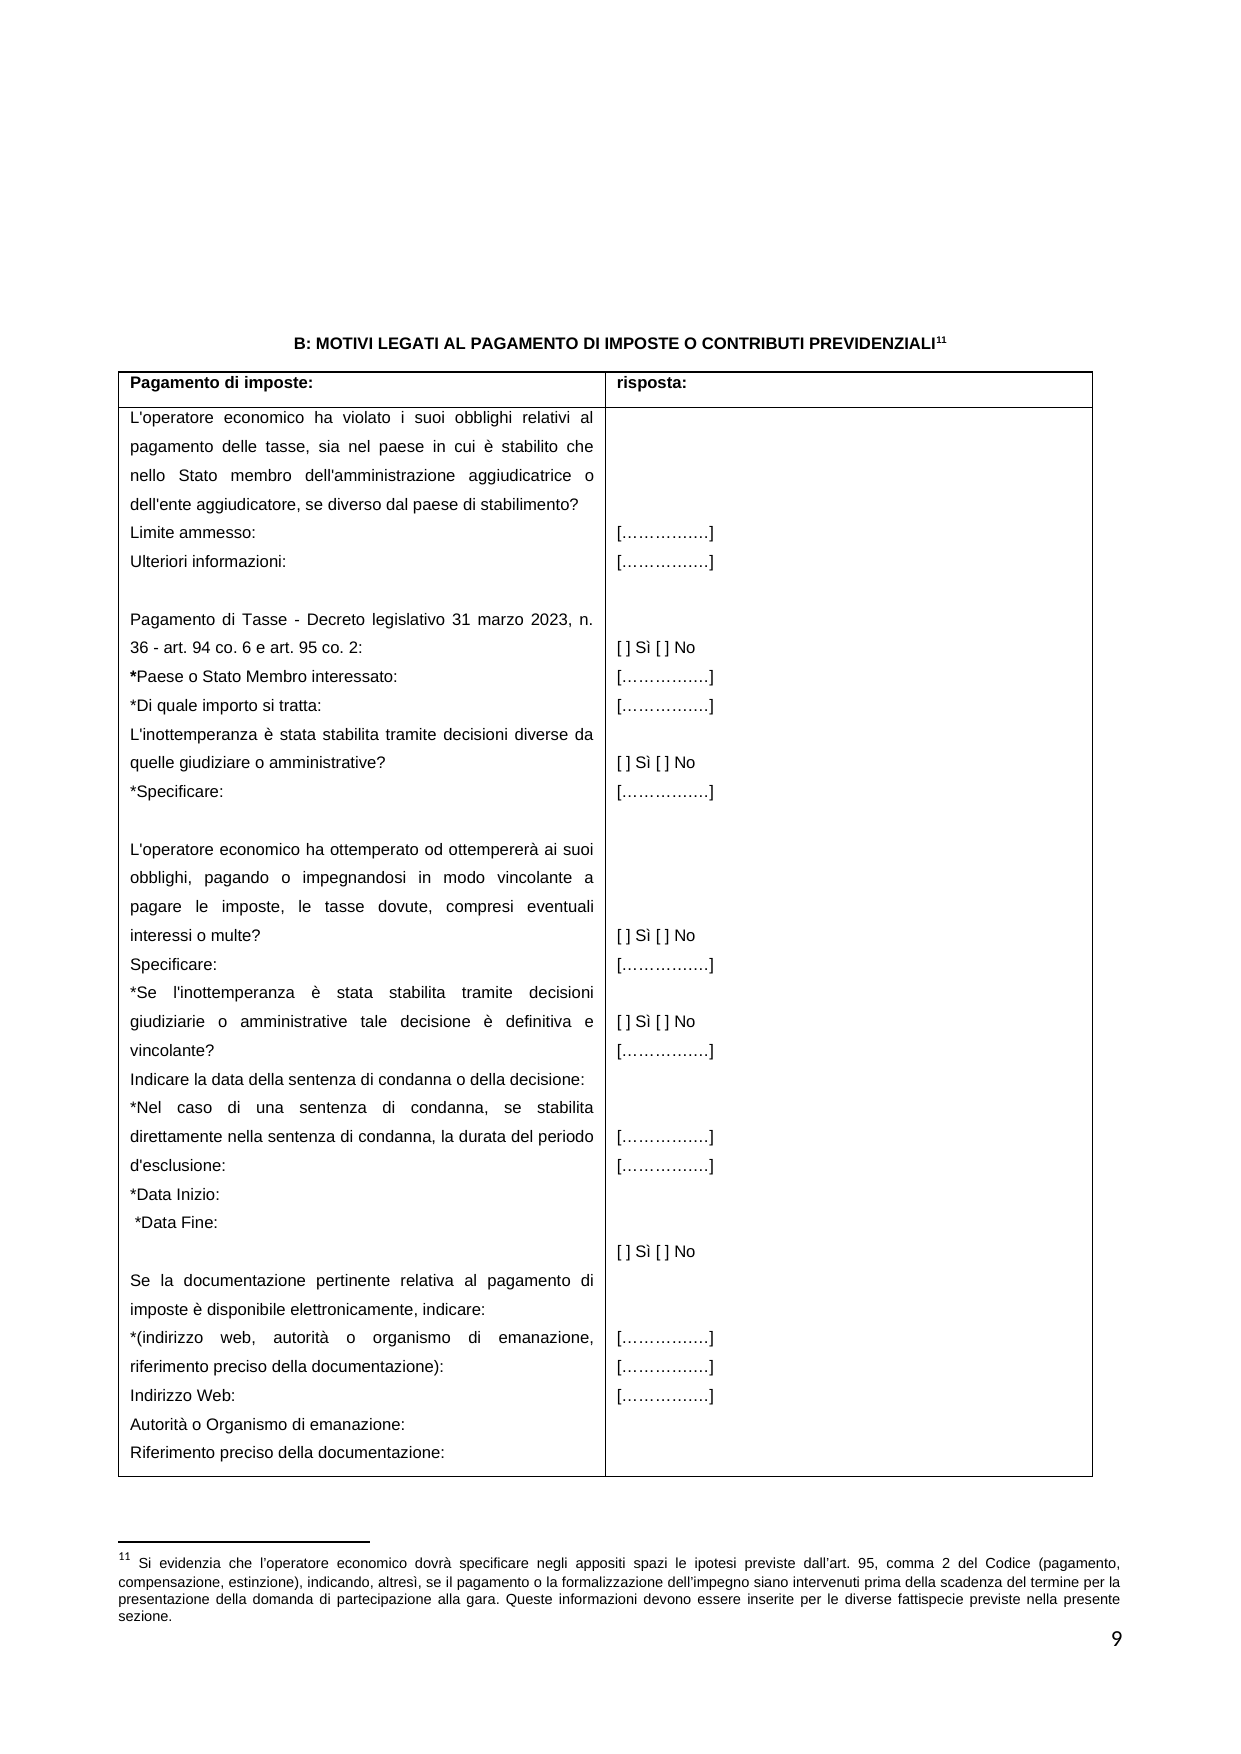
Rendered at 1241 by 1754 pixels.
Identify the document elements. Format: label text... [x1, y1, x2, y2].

table_header risposta: [606, 373, 1092, 407]
table_header Pagamento di imposte: [119, 373, 605, 407]
table_cell L'operatore economico ha violato i suoi obblighi relativi al pagamento delle tasse, sia nel paese in cui è stabilito che nello Stato membro dell'amministrazione aggiudicatrice o dell'ente aggiudicatore, se diverso dal paese di stabilimento? Limite ammesso: Ulteriori informazioni: Pagamento di Tasse - Decreto legislativo 31 marzo 2023, n. 36 - art. 94 co. 6 e art. 95 co. 2: *Paese o Stato Membro interessato: *Di quale importo si tratta: L'inottemperanza è stata stabilita tramite decisioni diverse da quelle giudiziare o amministrative? *Specificare: L'operatore economico ha ottemperato od ottempererà ai suoi obblighi, pagando o impegnandosi in modo vincolante a pagare le imposte, le tasse dovute, compresi eventuali interessi o multe? Specificare: *Se l'inottemperanza è stata stabilita tramite decisioni giudiziarie o amministrative tale decisione è definitiva e vincolante? Indicare la data della sentenza di condanna o della decisione: *Nel caso di una sentenza di condanna, se stabilita direttamente nella sentenza di condanna, la durata del periodo d'esclusione: *Data Inizio: *Data Fine: Se la documentazione pertinente relativa al pagamento di imposte è disponibile elettronicamente, indicare: *(indirizzo web, autorità o organismo di emanazione, riferimento preciso della documentazione): Indirizzo Web: Autorità o Organismo di emanazione: Riferimento preciso della documentazione: [119, 408, 605, 1476]
text B: MOTIVI LEGATI AL PAGAMENTO DI IMPOSTE O CONTRIBUTI PREVIDENZIALI [118, 334, 1122, 353]
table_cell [606, 408, 1092, 1476]
